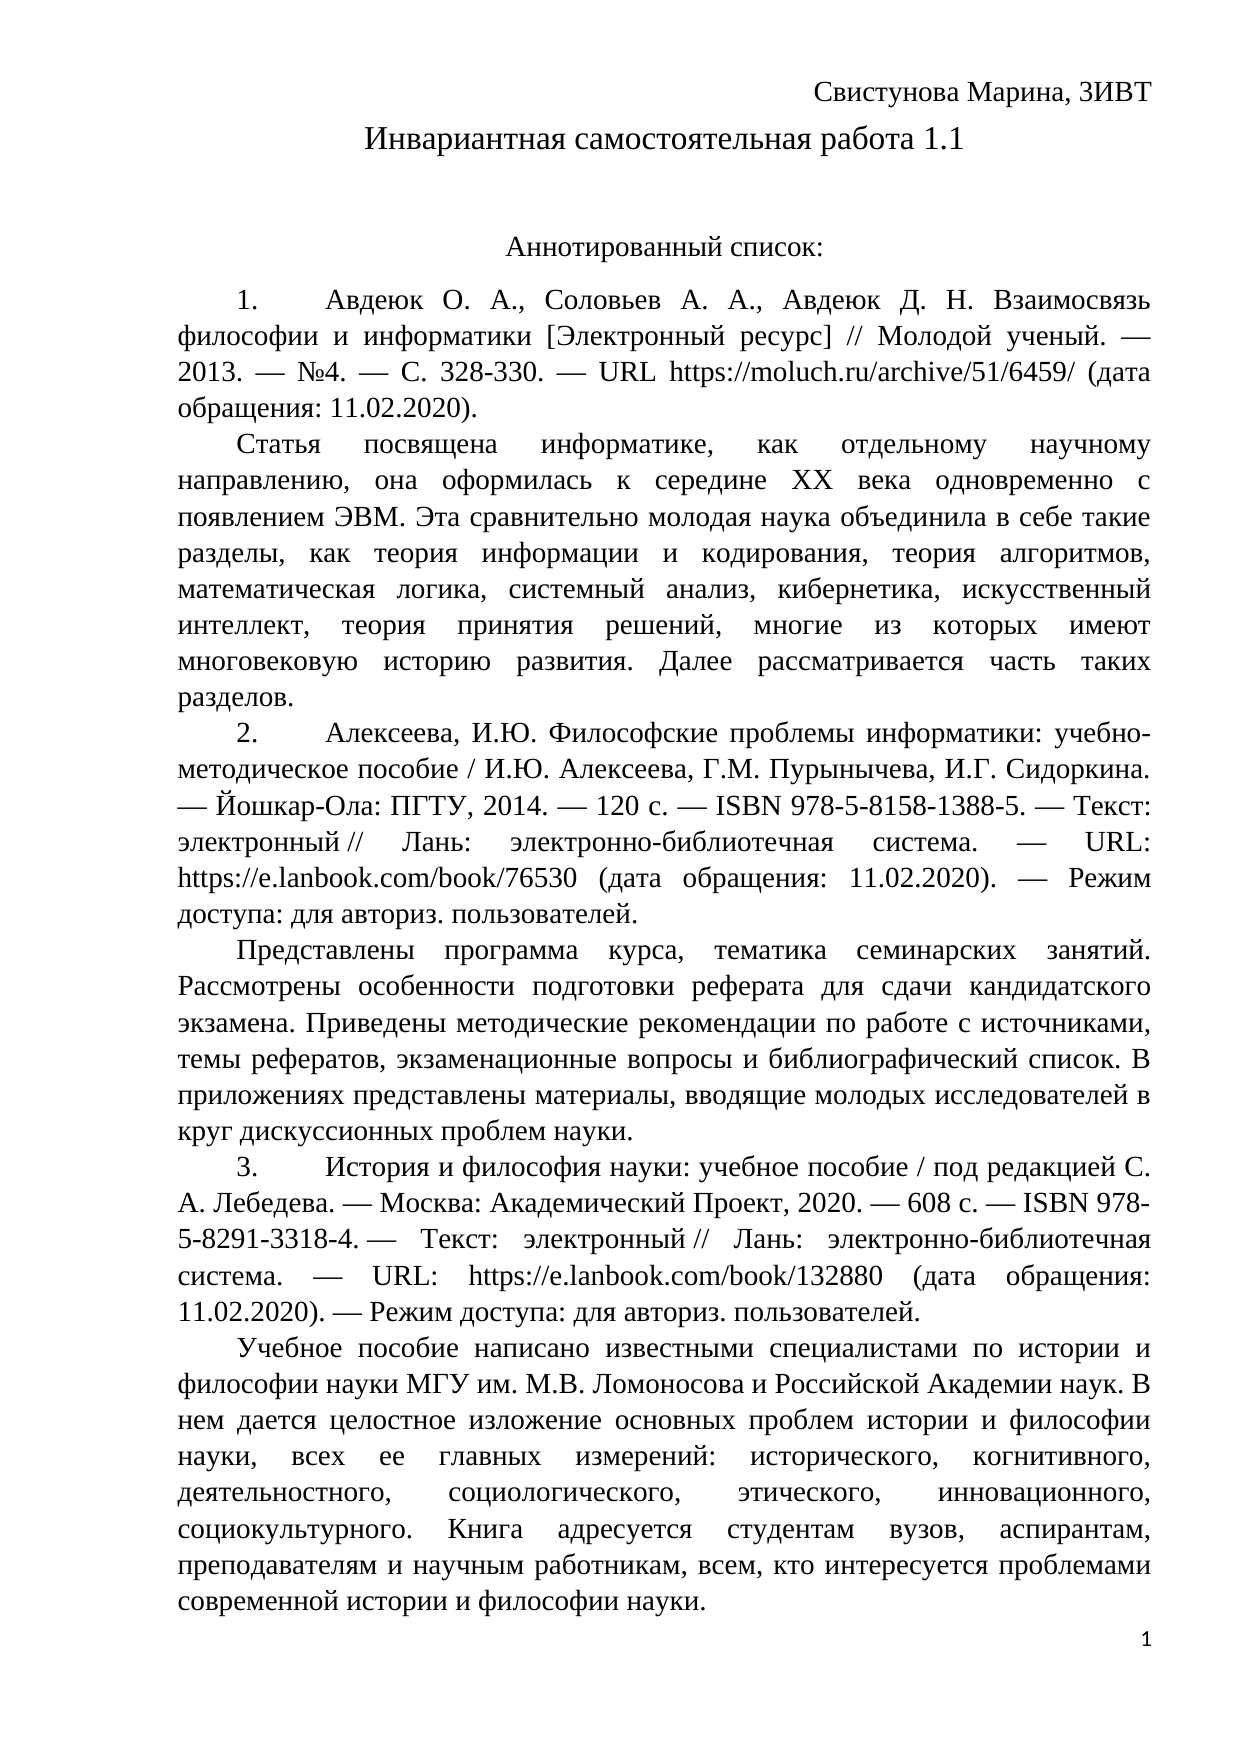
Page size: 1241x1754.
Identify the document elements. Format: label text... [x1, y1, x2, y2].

list История и философия науки: учебное пособие / под редакцией С. А. Лебедева. — Москва: Академический Проект, 2020. — 608 с. — ISBN 978-5-8291-3318-4. — Текст: электронный // Лань: электронно-библиотечная система. — URL: https://e.lanbook.com/book/132880 (дата обращения: 11.02.2020). — Режим доступа: для авториз. пользователей. [177, 1149, 1152, 1327]
list Учебное пособие написано известными специалистами по истории и философии науки МГУ им. М.В. Ломоносова и Российской Академии наук. В нем дается целостное изложение основных проблем истории и философии науки, всех ее главных измерений: исторического, когнитивного, деятельностного, социологического, этического, инновационного, социокультурного. Книга адресуется студентам вузов, аспирантам, преподавателям и научным работникам, всем, кто интересуется проблемами современной истории и философии науки. [177, 1330, 1152, 1617]
list Авдеюк О. А., Соловьев А. А., Авдеюк Д. Н. Взаимосвязь философии и информатики [Электронный ресурс] // Молодой ученый. — 2013. — №4. — С. 328-330. — URL https://moluch.ru/archive/51/6459/ (дата обращения: 11.02.2020). [177, 282, 1152, 424]
text Инвариантная самостоятельная работа 1.1 [177, 118, 1152, 156]
list Представлены программа курса, тематика семинарских занятий. Рассмотрены особенности подготовки реферата для сдачи кандидатского экзамена. Приведены методические рекомендации по работе с источниками, темы рефератов, экзаменационные вопросы и библиографический список. В приложениях представлены материалы, вводящие молодых исследователей в круг дискуссионных проблем науки. [177, 932, 1152, 1147]
list Алексеева, И.Ю. Философские проблемы информатики: учебно-методическое пособие / И.Ю. Алексеева, Г.М. Пурынычева, И.Г. Сидоркина. — Йошкар-Ола: ПГТУ, 2014. — 120 с. — ISBN 978-5-8158-1388-5. — Текст: электронный // Лань: электронно-библиотечная система. — URL: https://e.lanbook.com/book/76530 (дата обращения: 11.02.2020). — Режим доступа: для авториз. пользователей. [177, 716, 1152, 930]
text Аннотированный список: [177, 229, 1152, 262]
list Статья посвящена информатике, как отдельному научному направлению, она оформилась к середине ХХ века одновременно с появлением ЭВМ. Эта сравнительно молодая наука объединила в себе такие разделы, как теория информации и кодирования, теория алгоритмов, математическая логика, системный анализ, кибернетика, искусственный интеллект, теория принятия решений, многие из которых имеют многовековую историю развития. Далее рассматривается часть таких разделов. [177, 426, 1152, 713]
